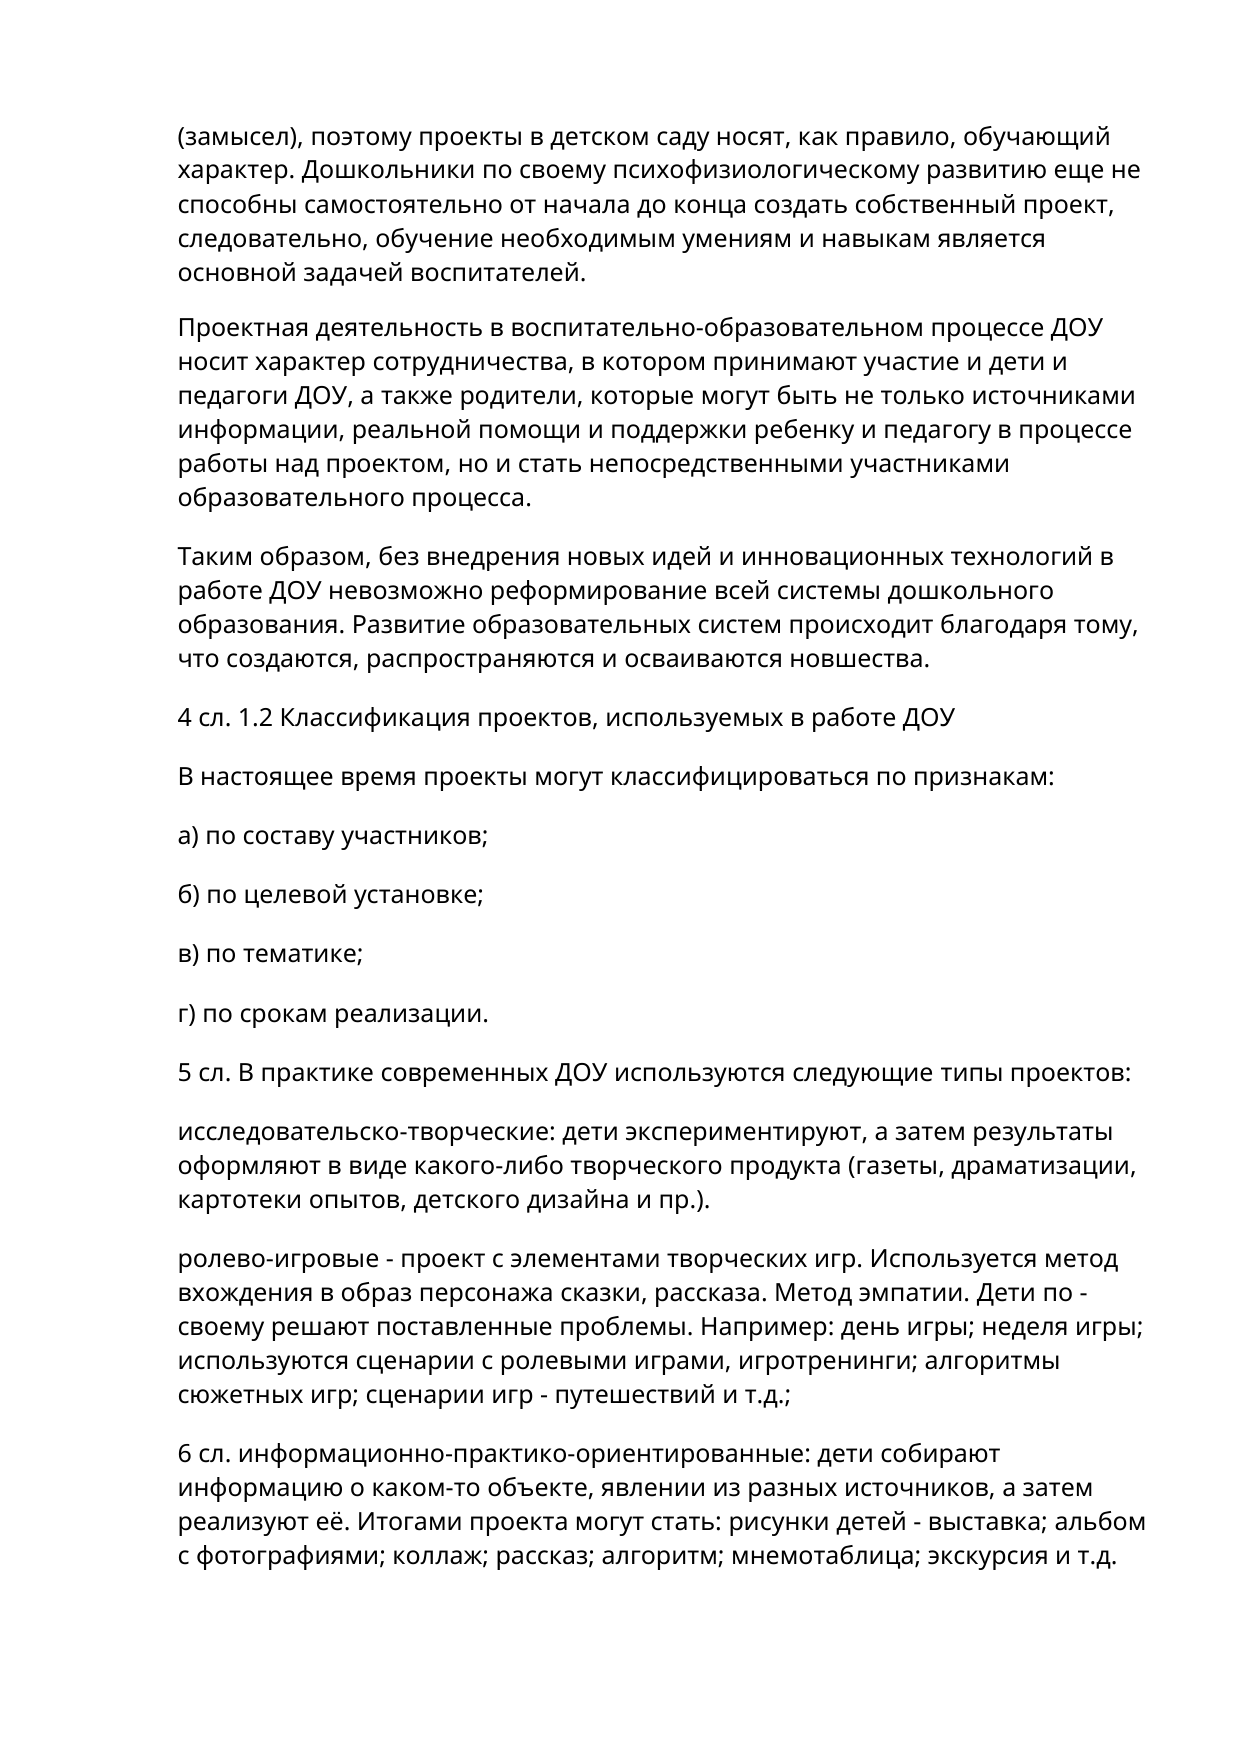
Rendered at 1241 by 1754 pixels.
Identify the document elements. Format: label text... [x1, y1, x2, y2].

text 6 сл. информационно-практико-ориентированные: дети собирают информацию о каком-то объекте, явлении из разных источников, а затем реализуют её. Итогами проекта могут стать: рисунки детей - выставка; альбом с фотографиями; коллаж; рассказ; алгоритм; мнемотаблица; экскурсия и т.д. [177, 1436, 1152, 1572]
text Таким образом, без внедрения новых идей и инновационных технологий в работе ДОУ невозможно реформирование всей системы дошкольного образования. Развитие образовательных систем происходит благодаря тому, что создаются, распространяются и осваиваются новшества. [177, 539, 1152, 675]
text ролево-игровые - проект с элементами творческих игр. Используется метод вхождения в образ персонажа сказки, рассказа. Метод эмпатии. Дети по - своему решают поставленные проблемы. Например: день игры; неделя игры; используются сценарии с ролевыми играми, игротренинги; алгоритмы сюжетных игр; сценарии игр - путешествий и т.д.; [177, 1241, 1152, 1411]
text В настоящее время проекты могут классифицироваться по признакам: [177, 759, 1152, 793]
text г) по срокам реализации. [177, 995, 1152, 1029]
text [177, 118, 1152, 288]
text Проектная деятельность в воспитательно-образовательном процессе ДОУ носит характер сотрудничества, в котором принимают участие и дети и педагоги ДОУ, а также родители, которые могут быть не только источниками информации, реальной помощи и поддержки ребенку и педагогу в процессе работы над проектом, но и стать непосредственными участниками образовательного процесса. [177, 309, 1152, 514]
text а) по составу участников; [177, 818, 1152, 852]
text б) по целевой установке; [177, 877, 1152, 911]
text 4 сл. 1.2 Классификация проектов, используемых в работе ДОУ [177, 700, 1152, 734]
text в) по тематике; [177, 936, 1152, 970]
text 5 сл. В практике современных ДОУ используются следующие типы проектов: [177, 1054, 1152, 1088]
text исследовательско-творческие: дети экспериментируют, а затем результаты оформляют в виде какого-либо творческого продукта (газеты, драматизации, картотеки опытов, детского дизайна и пр.). [177, 1113, 1152, 1216]
